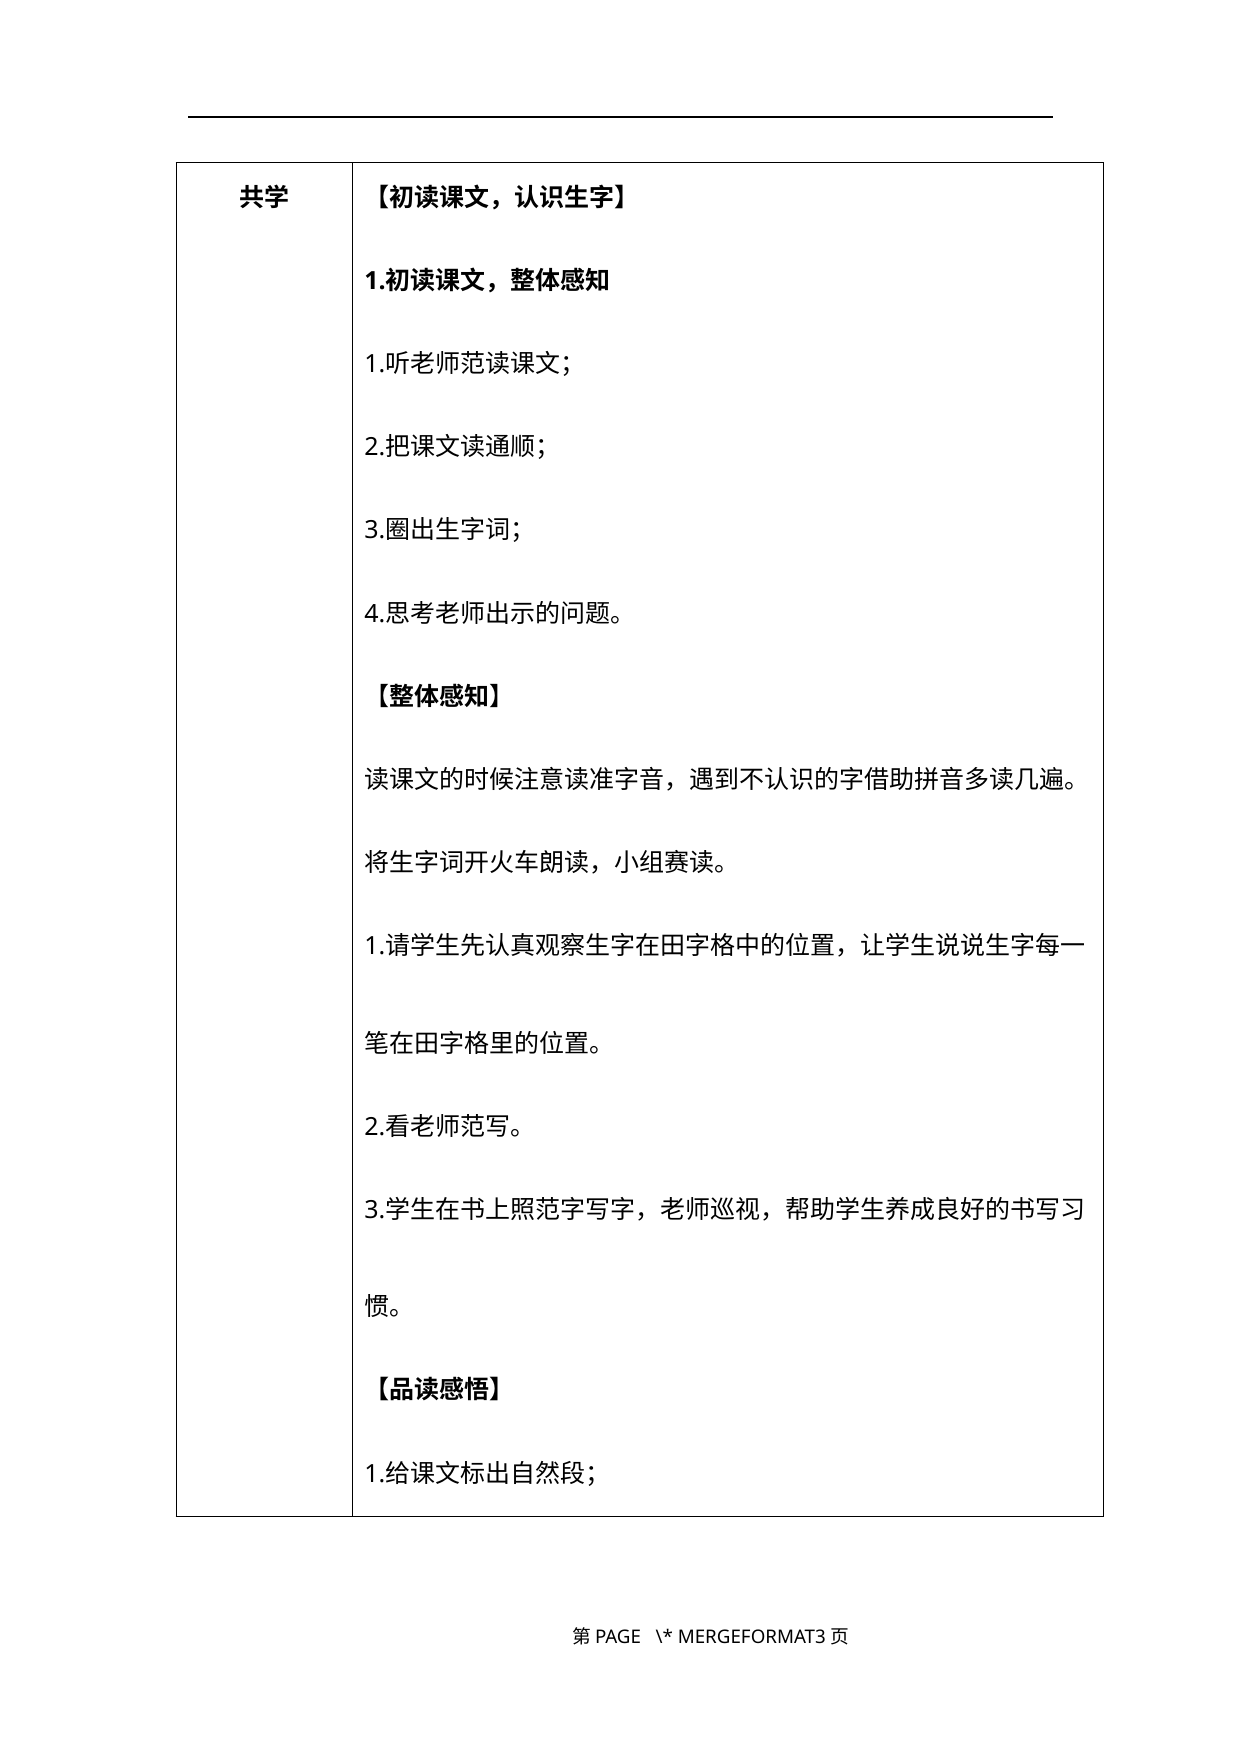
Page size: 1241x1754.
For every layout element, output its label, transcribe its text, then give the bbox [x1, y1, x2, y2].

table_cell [353, 163, 1103, 1516]
table_cell 共学 [177, 163, 352, 1516]
